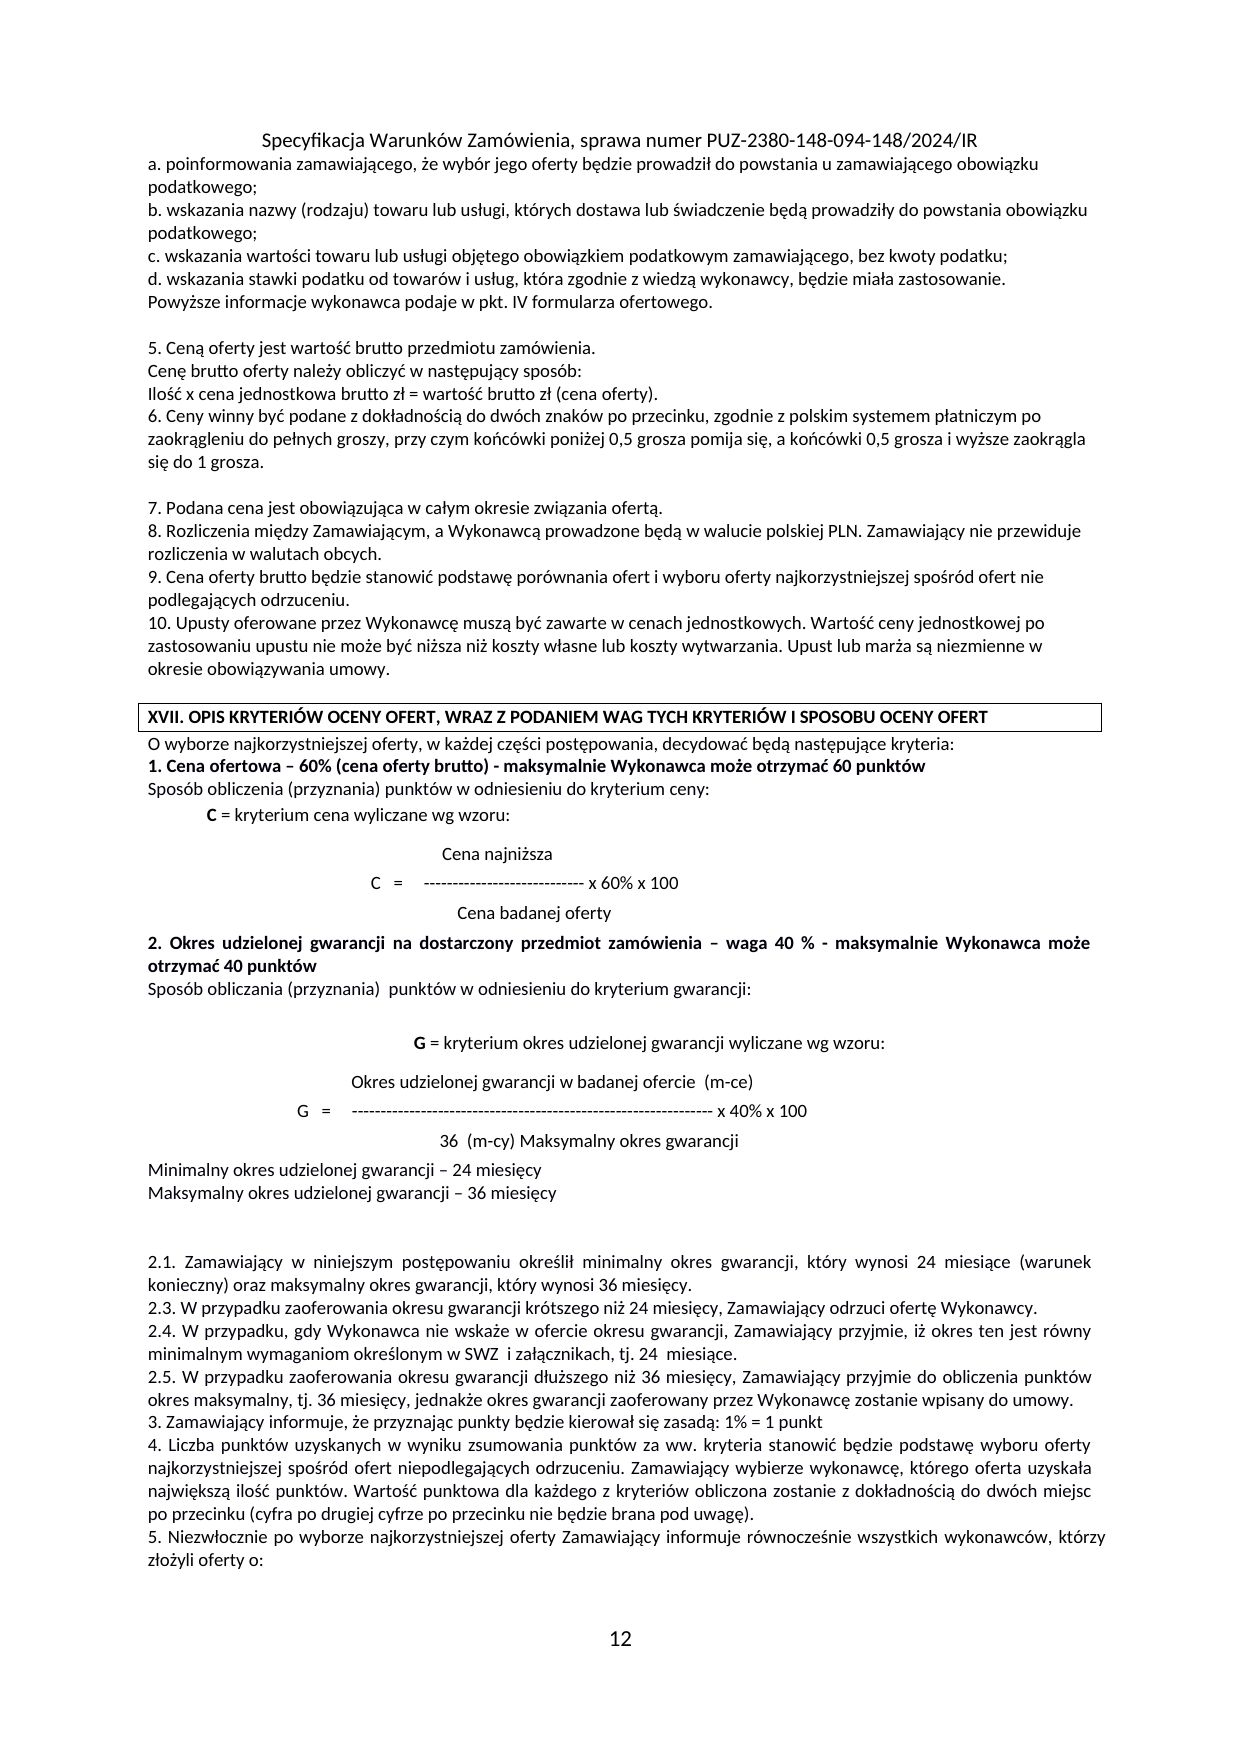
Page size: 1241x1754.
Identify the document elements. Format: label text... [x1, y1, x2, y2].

text 1. Cena ofertowa – 60% (cena oferty brutto) - maksymalnie Wykonawca może otrzymać 60 punktów [148, 755, 1093, 778]
text C = kryterium cena wyliczane wg wzoru: [207, 804, 1093, 827]
text 2. Okres udzielonej gwarancji na dostarczony przedmiot zamówienia – waga 40 % - maksymalnie Wykonawca może otrzymać 40 punktów [148, 931, 1093, 977]
text 9. Cena oferty brutto będzie stanowić podstawę porównania ofert i wyboru oferty najkorzystniejszej spośród ofert nie podlegających odrzuceniu. [148, 565, 1093, 611]
text 8. Rozliczenia między Zamawiającym, a Wykonawcą prowadzone będą w walucie polskiej PLN. Zamawiający nie przewiduje rozliczenia w walutach obcych. [148, 519, 1093, 565]
text XVII. OPIS KRYTERIÓW OCENY OFERT, WRAZ Z PODANIEM WAG TYCH KRYTERIÓW I SPOSOBU OCENY OFERT [139, 704, 1101, 731]
text 10. Upusty oferowane przez Wykonawcę muszą być zawarte w cenach jednostkowych. Wartość ceny jednostkowej po zastosowaniu upustu nie może być niższa niż koszty własne lub koszty wytwarzania. Upust lub marża są niezmienne w okresie obowiązywania umowy. [148, 611, 1093, 680]
text Minimalny okres udzielonej gwarancji – 24 miesięcy [148, 1159, 1093, 1182]
text Sposób obliczania (przyznania) punktów w odniesieniu do kryterium gwarancji: [148, 977, 1093, 999]
text Sposób obliczenia (przyznania) punktów w odniesieniu do kryterium ceny: [148, 778, 1093, 801]
table_header Cena najniższa C = ---------------------------- x 60% x 100 Cena badanej oferty [148, 839, 847, 931]
text 3. Zamawiający informuje, że przyznając punkty będzie kierował się zasadą: 1% = 1 punkt [148, 1411, 1093, 1434]
text 4. Liczba punktów uzyskanych w wyniku zsumowania punktów za ww. kryteria stanowić będzie podstawę wyboru oferty najkorzystniejszej spośród ofert niepodlegających odrzuceniu. Zamawiający wybierze wykonawcę, którego oferta uzyskała największą ilość punktów. Wartość punktowa dla każdego z kryteriów obliczona zostanie z dokładnością do dwóch miejsc po przecinku (cyfra po drugiej cyfrze po przecinku nie będzie brana pod uwagę). [148, 1434, 1093, 1525]
table_header Okres udzielonej gwarancji w badanej ofercie (m-ce) G = --------------------------------------------------------------- x 40% x 100 36 (m-cy) Maksymalny okres gwarancji [148, 1067, 957, 1159]
text d. wskazania stawki podatku od towarów i usług, która zgodnie z wiedzą wykonawcy, będzie miała zastosowanie. [148, 267, 1093, 290]
text 5. Ceną oferty jest wartość brutto przedmiotu zamówienia. [148, 336, 1093, 359]
text c. wskazania wartości towaru lub usługi objętego obowiązkiem podatkowym zamawiającego, bez kwoty podatku; [148, 244, 1093, 267]
text 5. Niezwłocznie po wyborze najkorzystniejszej oferty Zamawiający informuje równocześnie wszystkich wykonawców, którzy złożyli oferty o: [148, 1525, 1107, 1571]
text 7. Podana cena jest obowiązująca w całym okresie związania ofertą. [148, 496, 1093, 519]
text O wyborze najkorzystniejszej oferty, w każdej części postępowania, decydować będą następujące kryteria: [148, 732, 1093, 755]
text Maksymalny okres udzielonej gwarancji – 36 miesięcy [148, 1182, 1093, 1204]
text Cenę brutto oferty należy obliczyć w następujący sposób: [148, 359, 1093, 382]
text Ilość x cena jednostkowa brutto zł = wartość brutto zł (cena oferty). [148, 382, 1093, 405]
text a. poinformowania zamawiającego, że wybór jego oferty będzie prowadził do powstania u zamawiającego obowiązku podatkowego; [148, 153, 1093, 198]
text Powyższe informacje wykonawca podaje w pkt. IV formularza ofertowego. [148, 290, 1093, 313]
text 2.5. W przypadku zaoferowania okresu gwarancji dłuższego niż 36 miesięcy, Zamawiający przyjmie do obliczenia punktów okres maksymalny, tj. 36 miesięcy, jednakże okres gwarancji zaoferowany przez Wykonawcę zostanie wpisany do umowy. [148, 1365, 1093, 1411]
text G = kryterium okres udzielonej gwarancji wyliczane wg wzoru: [207, 1031, 1093, 1054]
text 2.1. Zamawiający w niniejszym postępowaniu określił minimalny okres gwarancji, który wynosi 24 miesiące (warunek konieczny) oraz maksymalny okres gwarancji, który wynosi 36 miesięcy. [148, 1250, 1093, 1296]
text b. wskazania nazwy (rodzaju) towaru lub usługi, których dostawa lub świadczenie będą prowadziły do powstania obowiązku podatkowego; [148, 198, 1093, 244]
text 2.4. W przypadku, gdy Wykonawca nie wskaże w ofercie okresu gwarancji, Zamawiający przyjmie, iż okres ten jest równy minimalnym wymaganiom określonym w SWZ i załącznikach, tj. 24 miesiące. [148, 1319, 1093, 1365]
text 6. Ceny winny być podane z dokładnością do dwóch znaków po przecinku, zgodnie z polskim systemem płatniczym po zaokrągleniu do pełnych groszy, przy czym końcówki poniżej 0,5 grosza pomija się, a końcówki 0,5 grosza i wyższe zaokrągla się do 1 grosza. [148, 405, 1093, 473]
text 2.3. W przypadku zaoferowania okresu gwarancji krótszego niż 24 miesięcy, Zamawiający odrzuci ofertę Wykonawcy. [148, 1296, 1093, 1319]
